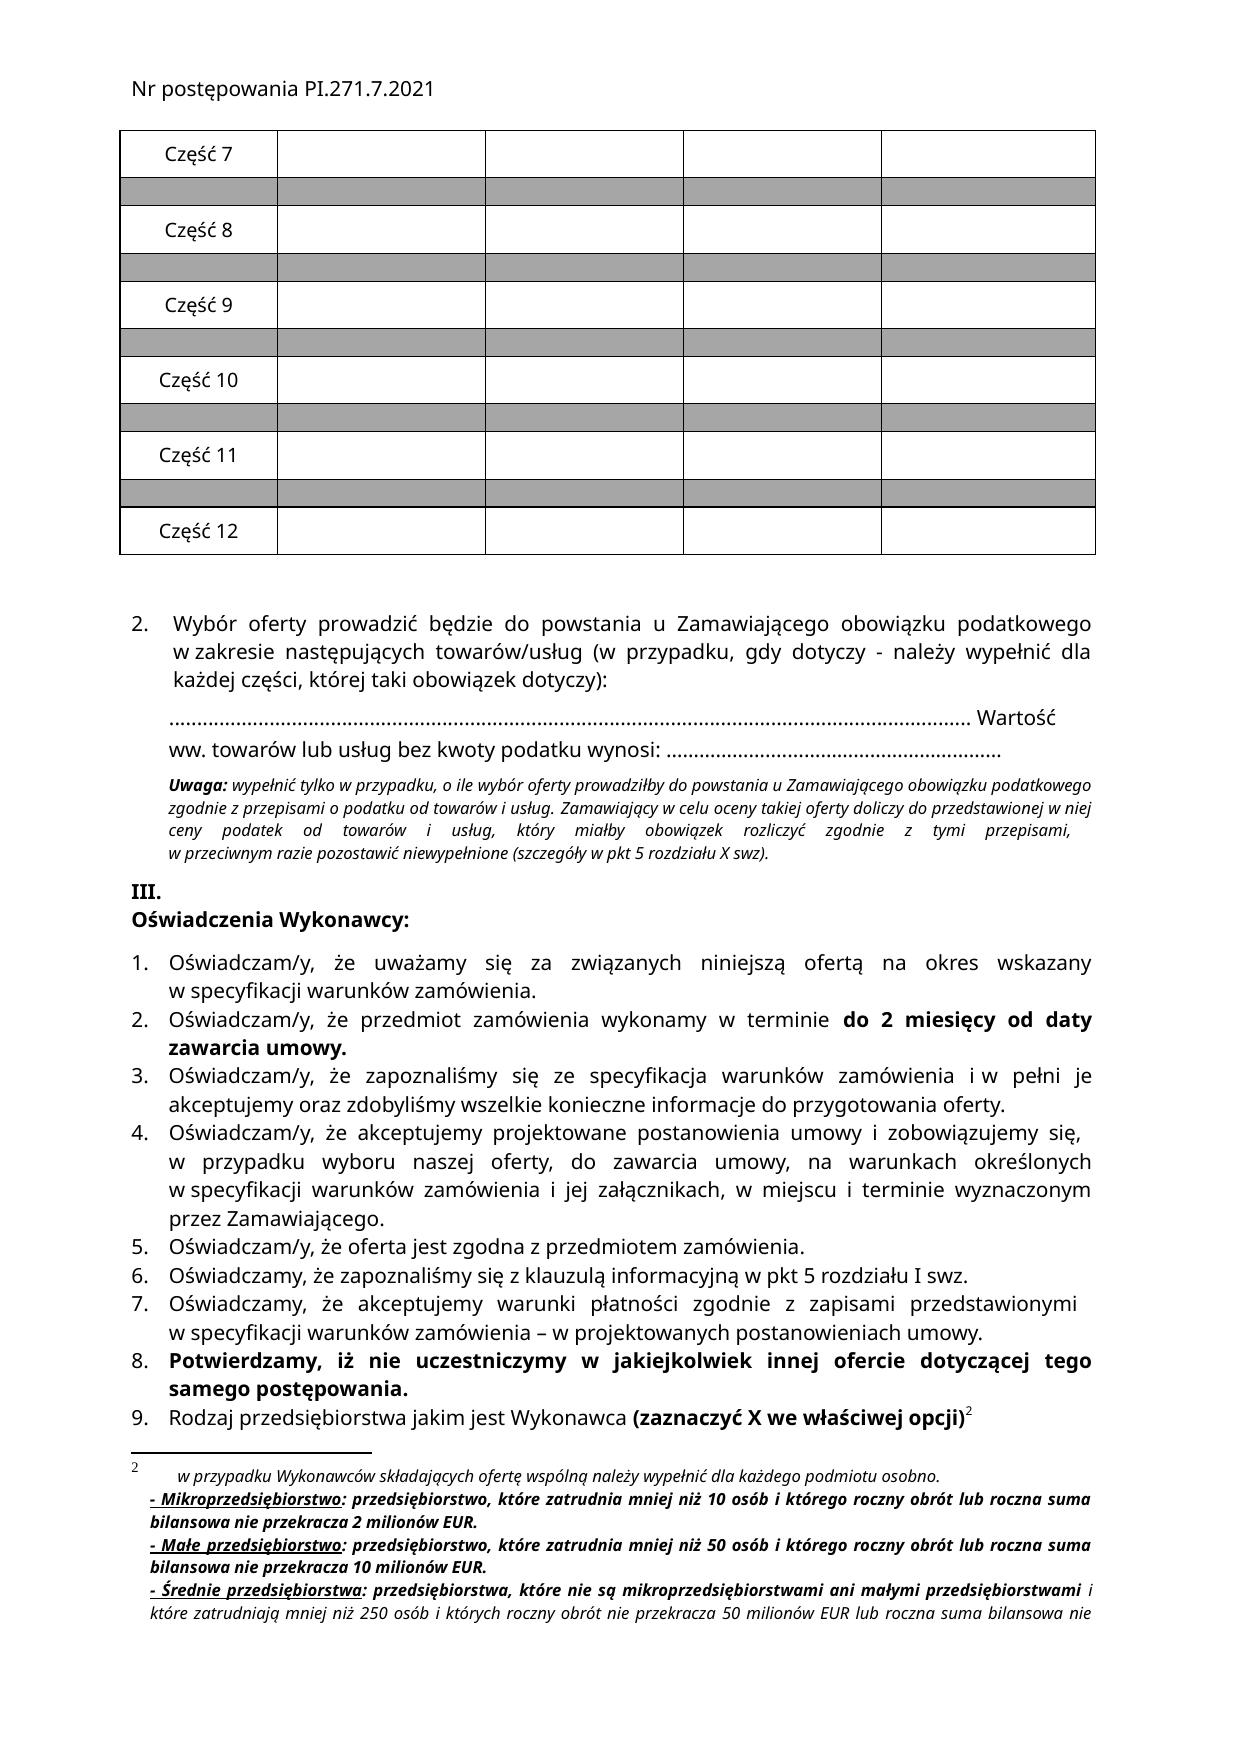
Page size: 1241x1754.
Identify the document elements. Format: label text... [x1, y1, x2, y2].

table_cell [278, 432, 485, 478]
list Oświadczam/y, że przedmiot zamówienia wykonamy w terminie do 2 miesięcy od daty zawarcia umowy. [131, 1005, 1092, 1062]
table_cell [684, 178, 881, 205]
text Uwaga: wypełnić tylko w przypadku, o ile wybór oferty prowadziłby do powstania u Zamawiającego obowiązku podatkowego zgodnie z przepisami o podatku od towarów i usług. Zamawiający w celu oceny takiej oferty doliczy do przedstawionej w niej ceny podatek od towarów i usług, który miałby obowiązek rozliczyć zgodnie z tymi przepisami, w przeciwnym razie pozostawić niewypełnione (szczegóły w pkt 5 rozdziału X swz). [168, 773, 1092, 864]
table_cell [121, 480, 277, 506]
table_cell [684, 254, 881, 281]
table_cell [278, 404, 485, 431]
table_cell [486, 357, 683, 403]
table_cell [882, 206, 1095, 252]
table_cell [882, 282, 1095, 328]
table_cell [486, 432, 683, 478]
table_cell [882, 432, 1095, 478]
table_cell [486, 508, 683, 554]
list Potwierdzamy, iż nie uczestniczymy w jakiejkolwiek innej ofercie dotyczącej tego samego postępowania. [131, 1346, 1092, 1403]
list Wybór oferty prowadzić będzie do powstania u Zamawiającego obowiązku podatkowego w zakresie następujących towarów/usług (w przypadku, gdy dotyczy - należy wypełnić dla każdej części, której taki obowiązek dotyczy): [131, 609, 1092, 694]
table_cell [882, 329, 1095, 356]
table_cell [882, 508, 1095, 554]
list Oświadczamy, że zapoznaliśmy się z klauzulą informacyjną w pkt 5 rozdziału I swz. [131, 1261, 1092, 1289]
table_cell Część 9 [121, 282, 277, 328]
table_cell [882, 131, 1095, 177]
table_cell [486, 480, 683, 506]
table_cell [486, 206, 683, 252]
table_cell [278, 254, 485, 281]
table_cell [486, 404, 683, 431]
table_cell [121, 404, 277, 431]
subtitle III. [131, 877, 1092, 905]
table_cell [121, 178, 277, 205]
table_cell Część 10 [121, 357, 277, 403]
table_cell [486, 131, 683, 177]
table_cell [278, 282, 485, 328]
table_cell [278, 357, 485, 403]
text ................................................................................................................................................ Wartość ww. towarów lub usług bez kwoty podatku wynosi: ……………….......……………………………… [169, 703, 1092, 764]
list Oświadczam/y, że oferta jest zgodna z przedmiotem zamówienia. [131, 1232, 1092, 1261]
table_cell [278, 206, 485, 252]
table_cell [486, 254, 683, 281]
table_cell [486, 178, 683, 205]
table_cell [684, 131, 881, 177]
table_cell [121, 254, 277, 281]
table_cell [684, 282, 881, 328]
table_cell [684, 404, 881, 431]
table_cell [278, 178, 485, 205]
table_cell [882, 357, 1095, 403]
text Oświadczenia Wykonawcy: [131, 905, 1092, 934]
table_cell [486, 282, 683, 328]
table_cell [684, 329, 881, 356]
table_cell [278, 329, 485, 356]
list Oświadczam/y, że zapoznaliśmy się ze specyfikacja warunków zamówienia i w pełni je akceptujemy oraz zdobyliśmy wszelkie konieczne informacje do przygotowania oferty. [131, 1062, 1092, 1118]
table_cell [882, 404, 1095, 431]
table_cell [684, 206, 881, 252]
table_cell [278, 480, 485, 506]
table_cell [684, 508, 881, 554]
table_cell Część 7 [121, 131, 277, 177]
list Oświadczam/y, że akceptujemy projektowane postanowienia umowy i zobowiązujemy się, w przypadku wyboru naszej oferty, do zawarcia umowy, na warunkach określonych w specyfikacji warunków zamówienia i jej załącznikach, w miejscu i terminie wyznaczonym przez Zamawiającego. [131, 1118, 1092, 1232]
list Rodzaj przedsiębiorstwa jakim jest Wykonawca (zaznaczyć X we właściwej opcji) [131, 1403, 1092, 1431]
table_cell [121, 329, 277, 356]
list Oświadczam/y, że uważamy się za związanych niniejszą ofertą na okres wskazany w specyfikacji warunków zamówienia. [131, 948, 1092, 1005]
table_cell [684, 432, 881, 478]
table_cell Część 8 [121, 206, 277, 252]
table_cell [882, 254, 1095, 281]
table_cell [486, 329, 683, 356]
table_cell [882, 480, 1095, 506]
list Oświadczamy, że akceptujemy warunki płatności zgodnie z zapisami przedstawionymi w specyfikacji warunków zamówienia – w projektowanych postanowieniach umowy. [131, 1289, 1092, 1346]
table_cell [684, 357, 881, 403]
table_cell [684, 480, 881, 506]
table_cell [278, 508, 485, 554]
table_cell [278, 131, 485, 177]
table_cell Część 11 [121, 432, 277, 478]
table_cell [882, 178, 1095, 205]
table_cell Część 12 [121, 508, 277, 554]
